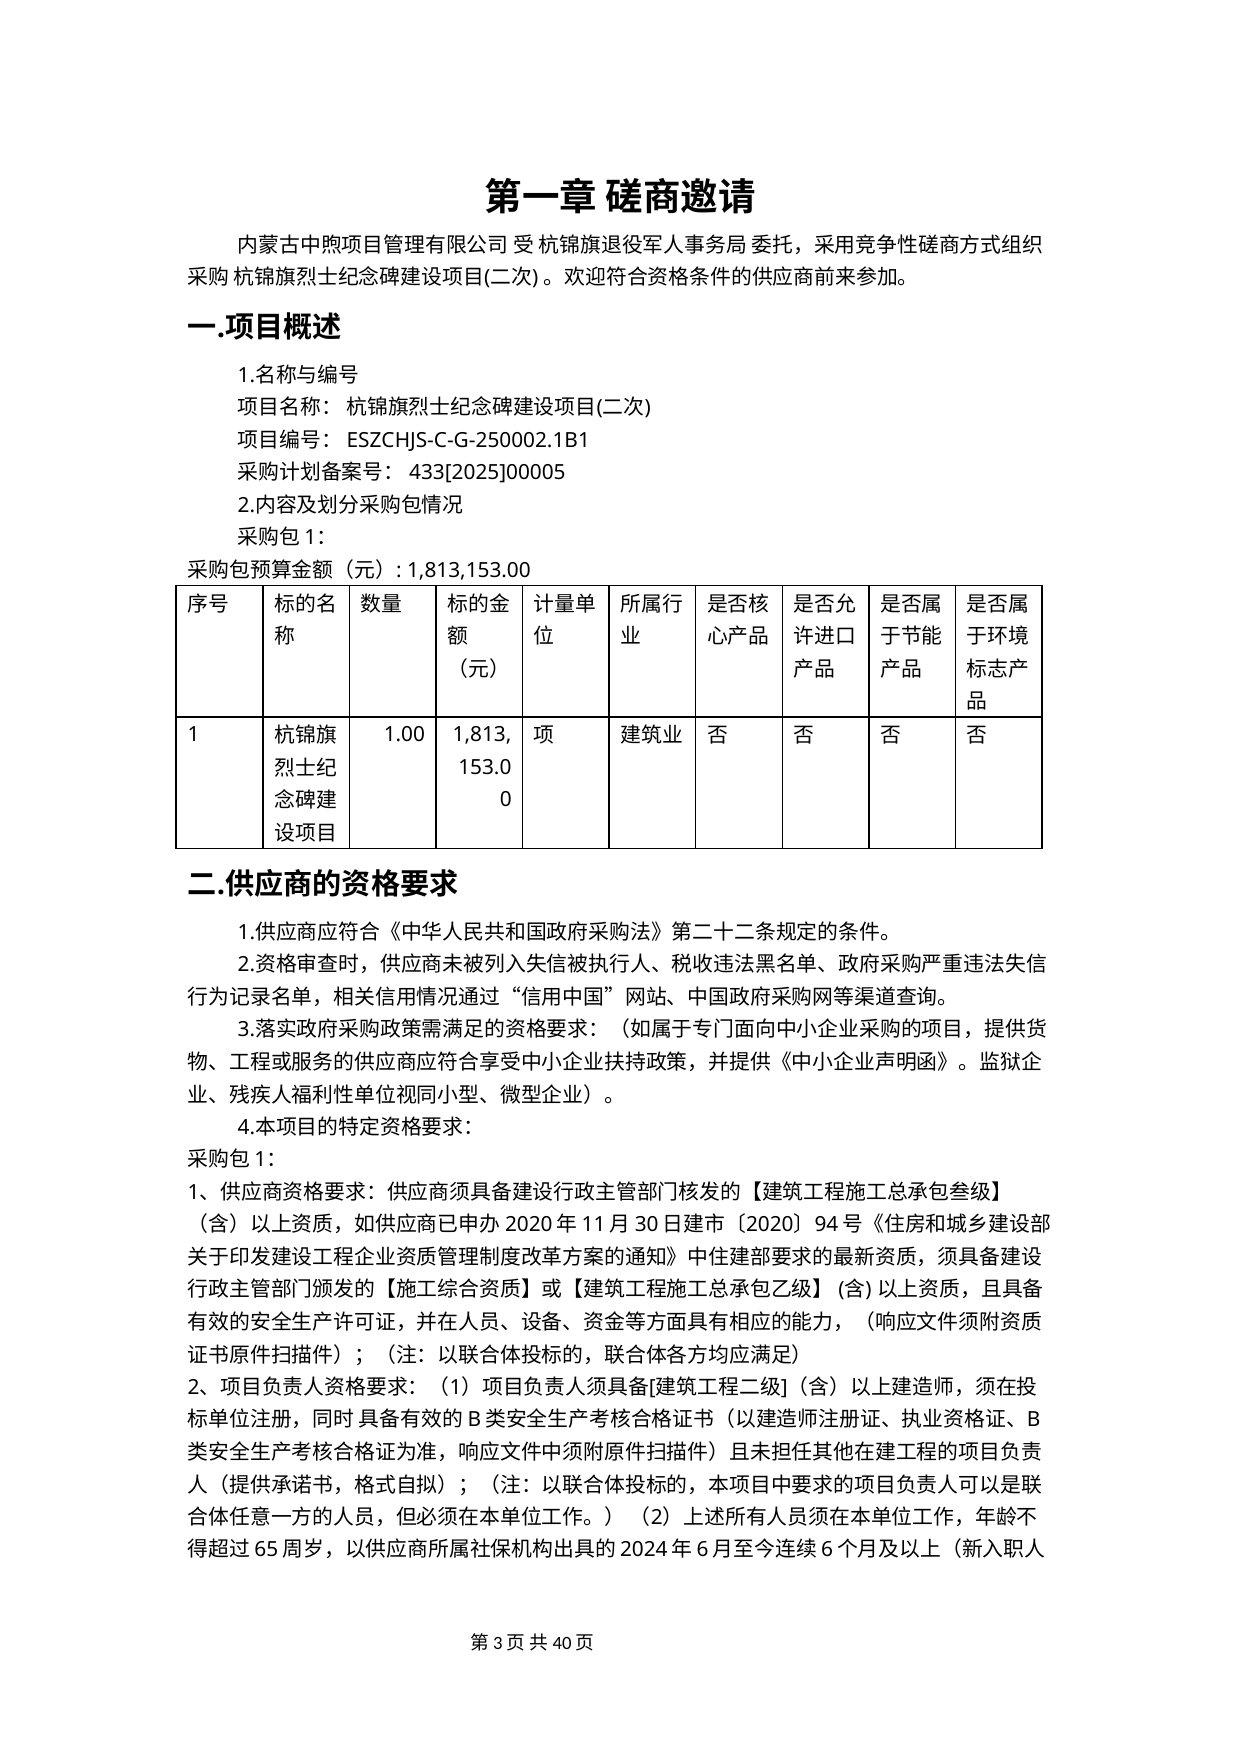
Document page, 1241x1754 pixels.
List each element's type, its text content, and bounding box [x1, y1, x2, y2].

text 4.本项目的特定资格要求： [187, 1109, 1053, 1142]
table_header 标的名称 [264, 586, 349, 716]
table_header 标的金额 （元） [437, 586, 522, 716]
text 2.内容及划分采购包情况 [187, 487, 1053, 519]
table_header 计量单位 [523, 586, 608, 716]
table_cell 否 [783, 718, 868, 848]
table_cell 1,813,153.00 [437, 718, 522, 848]
text 1.供应商应符合《中华人民共和国政府采购法》第二十二条规定的条件。 [187, 914, 1053, 947]
text 项目名称： 杭锦旗烈士纪念碑建设项目(二次) [187, 389, 1053, 422]
table_cell 项 [523, 718, 608, 848]
text 内蒙古中煦项目管理有限公司 受 杭锦旗退役军人事务局 委托，采用竞争性磋商方式组织采购 杭锦旗烈士纪念碑建设项目(二次) 。欢迎符合资格条件的供应商前来参加。 [187, 227, 1053, 292]
table_cell 1 [177, 718, 262, 848]
table_cell 否 [870, 718, 955, 848]
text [187, 1369, 1053, 1564]
table_header 是否属于环境标志产品 [956, 586, 1041, 716]
table_header 数量 [350, 586, 435, 716]
text 采购计划备案号： 433[2025]00005 [187, 454, 1053, 487]
text 第一章 磋商邀请 [187, 162, 1053, 227]
table_cell 1.00 [350, 718, 435, 848]
table_header 所属行业 [610, 586, 695, 716]
text 采购包1： [187, 519, 1053, 552]
table_cell 杭锦旗烈士纪念碑建设项目 [264, 718, 349, 848]
table_cell 否 [696, 718, 782, 848]
text 采购包预算金额（元）: 1,813,153.00 [187, 552, 1053, 584]
text 采购包1： [187, 1142, 1053, 1174]
table_header 是否允许进口产品 [783, 586, 868, 716]
table_header 是否核心产品 [696, 586, 782, 716]
table_header 是否属于节能产品 [870, 586, 955, 716]
text 项目编号： ESZCHJS-C-G-250002.1B1 [187, 422, 1053, 454]
text 一.项目概述 [187, 292, 1053, 357]
text 二.供应商的资格要求 [187, 849, 1053, 914]
table_cell 否 [956, 718, 1041, 848]
table_header 序号 [177, 586, 262, 716]
table_cell 建筑业 [610, 718, 695, 848]
text 2.资格审查时，供应商未被列入失信被执行人、税收违法黑名单、政府采购严重违法失信行为记录名单，相关信用情况通过“信用中国”网站、中国政府采购网等渠道查询。 [187, 947, 1053, 1012]
text 3.落实政府采购政策需满足的资格要求：（如属于专门面向中小企业采购的项目，提供货物、工程或服务的供应商应符合享受中小企业扶持政策，并提供《中小企业声明函》。监狱企业、残疾人福利性单位视同小型、微型企业）。 [187, 1012, 1053, 1109]
text 1.名称与编号 [187, 357, 1053, 389]
text 1、供应商资格要求：供应商须具备建设行政主管部门核发的【建筑工程施工总承包叁级】（含）以上资质，如供应商已申办 2020年11月30日建市〔2020〕94号《住房和城乡建设部关于印发建设工程企业资质管理制度改革方案的通知》中住建部要求的最新资质，须具备建设行政主管部门颁发的【施工综合资质】或【建筑工程施工总承包乙级】 (含) 以上资质，且具备有效的安全生产许可证，并在人员、设备、资金等方面具有相应的能力，（响应文件须附资质证书原件扫描件）；（注：以联合体投标的，联合体各方均应满足） [187, 1174, 1053, 1369]
